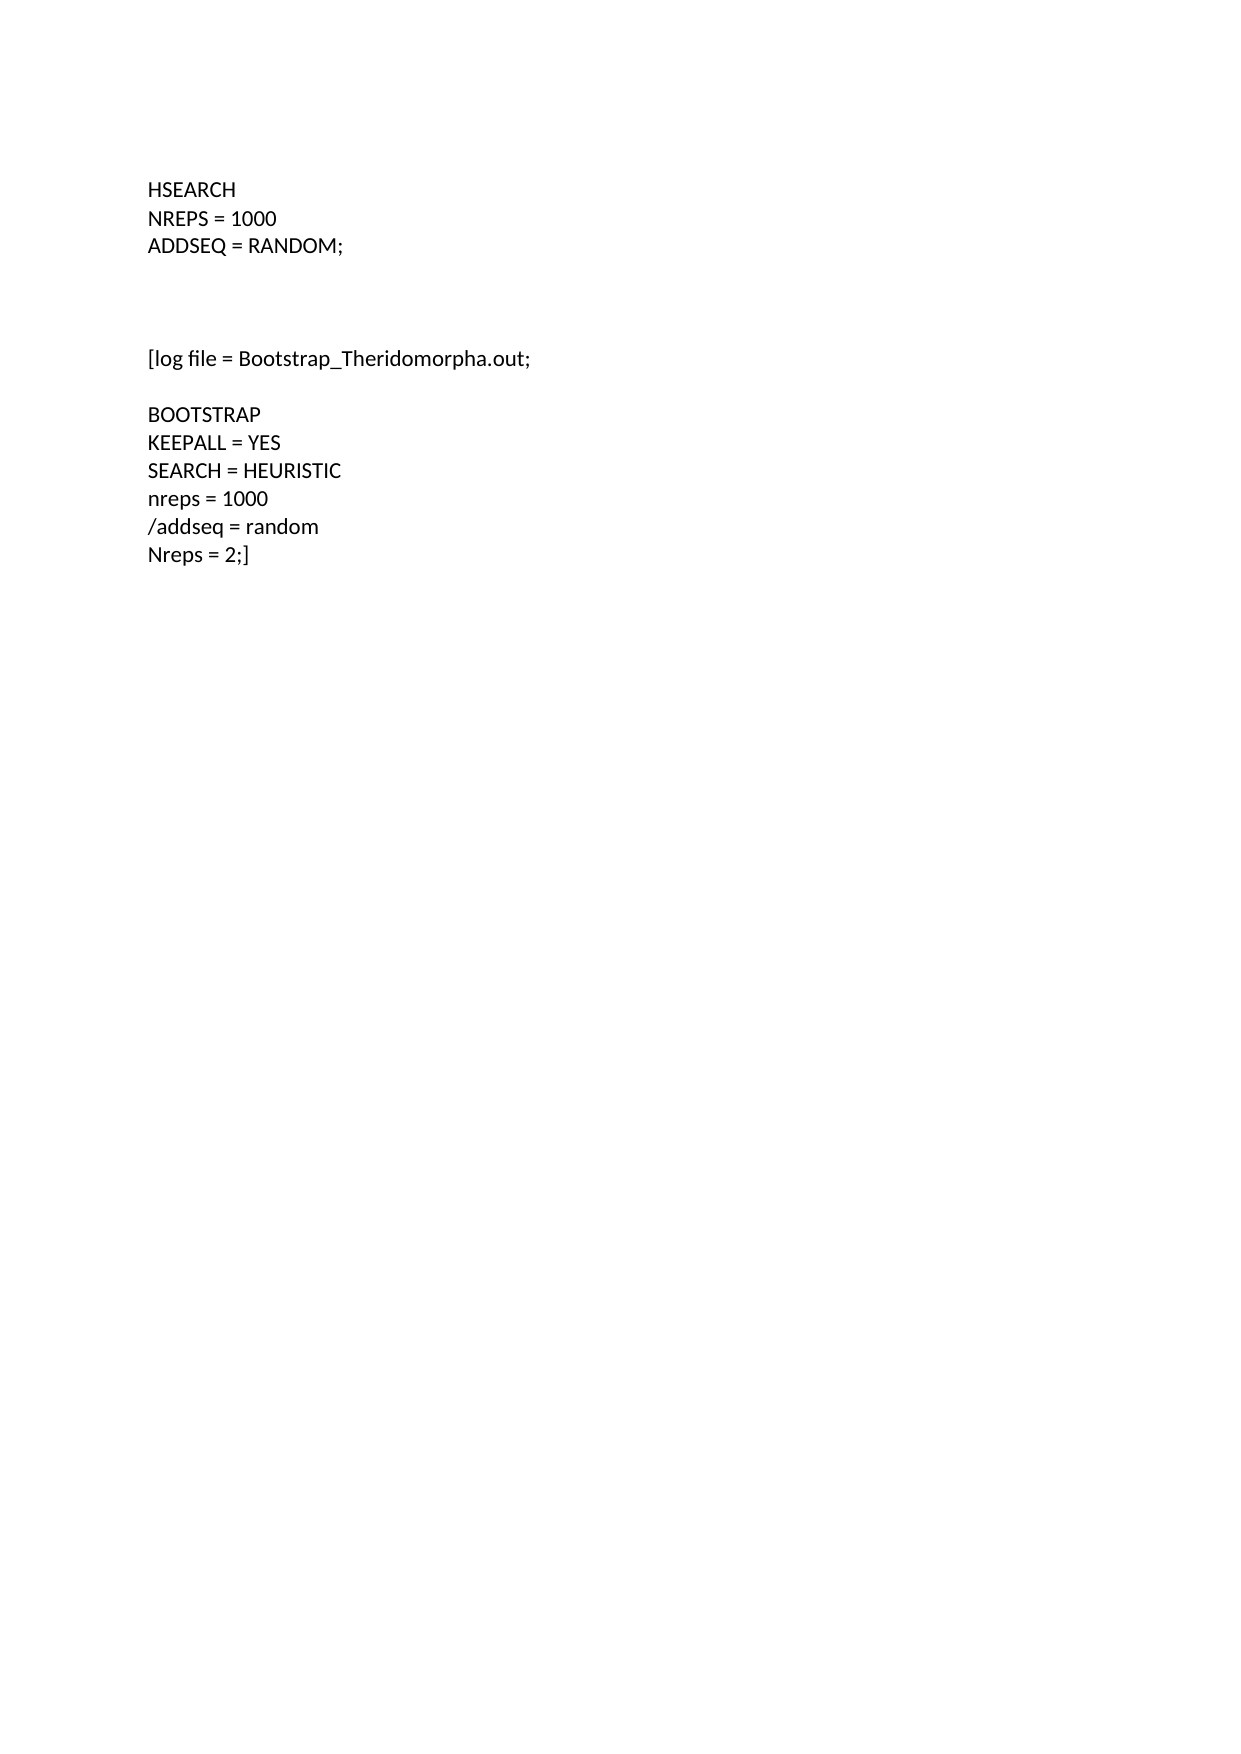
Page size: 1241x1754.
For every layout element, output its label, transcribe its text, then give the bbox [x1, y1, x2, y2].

text NREPS = 1000 [148, 204, 1093, 232]
text /addseq = random [148, 512, 1093, 540]
text SEARCH = HEURISTIC [148, 456, 1093, 484]
text HSEARCH [148, 176, 1093, 204]
text BOOTSTRAP [148, 400, 1093, 428]
text ADDSEQ = RANDOM; [148, 232, 1093, 260]
text nreps = 1000 [148, 484, 1093, 512]
text Nreps = 2;] [148, 540, 1093, 568]
text KEEPALL = YES [148, 428, 1093, 456]
text [log file = Bootstrap_Theridomorpha.out; [148, 344, 1093, 372]
